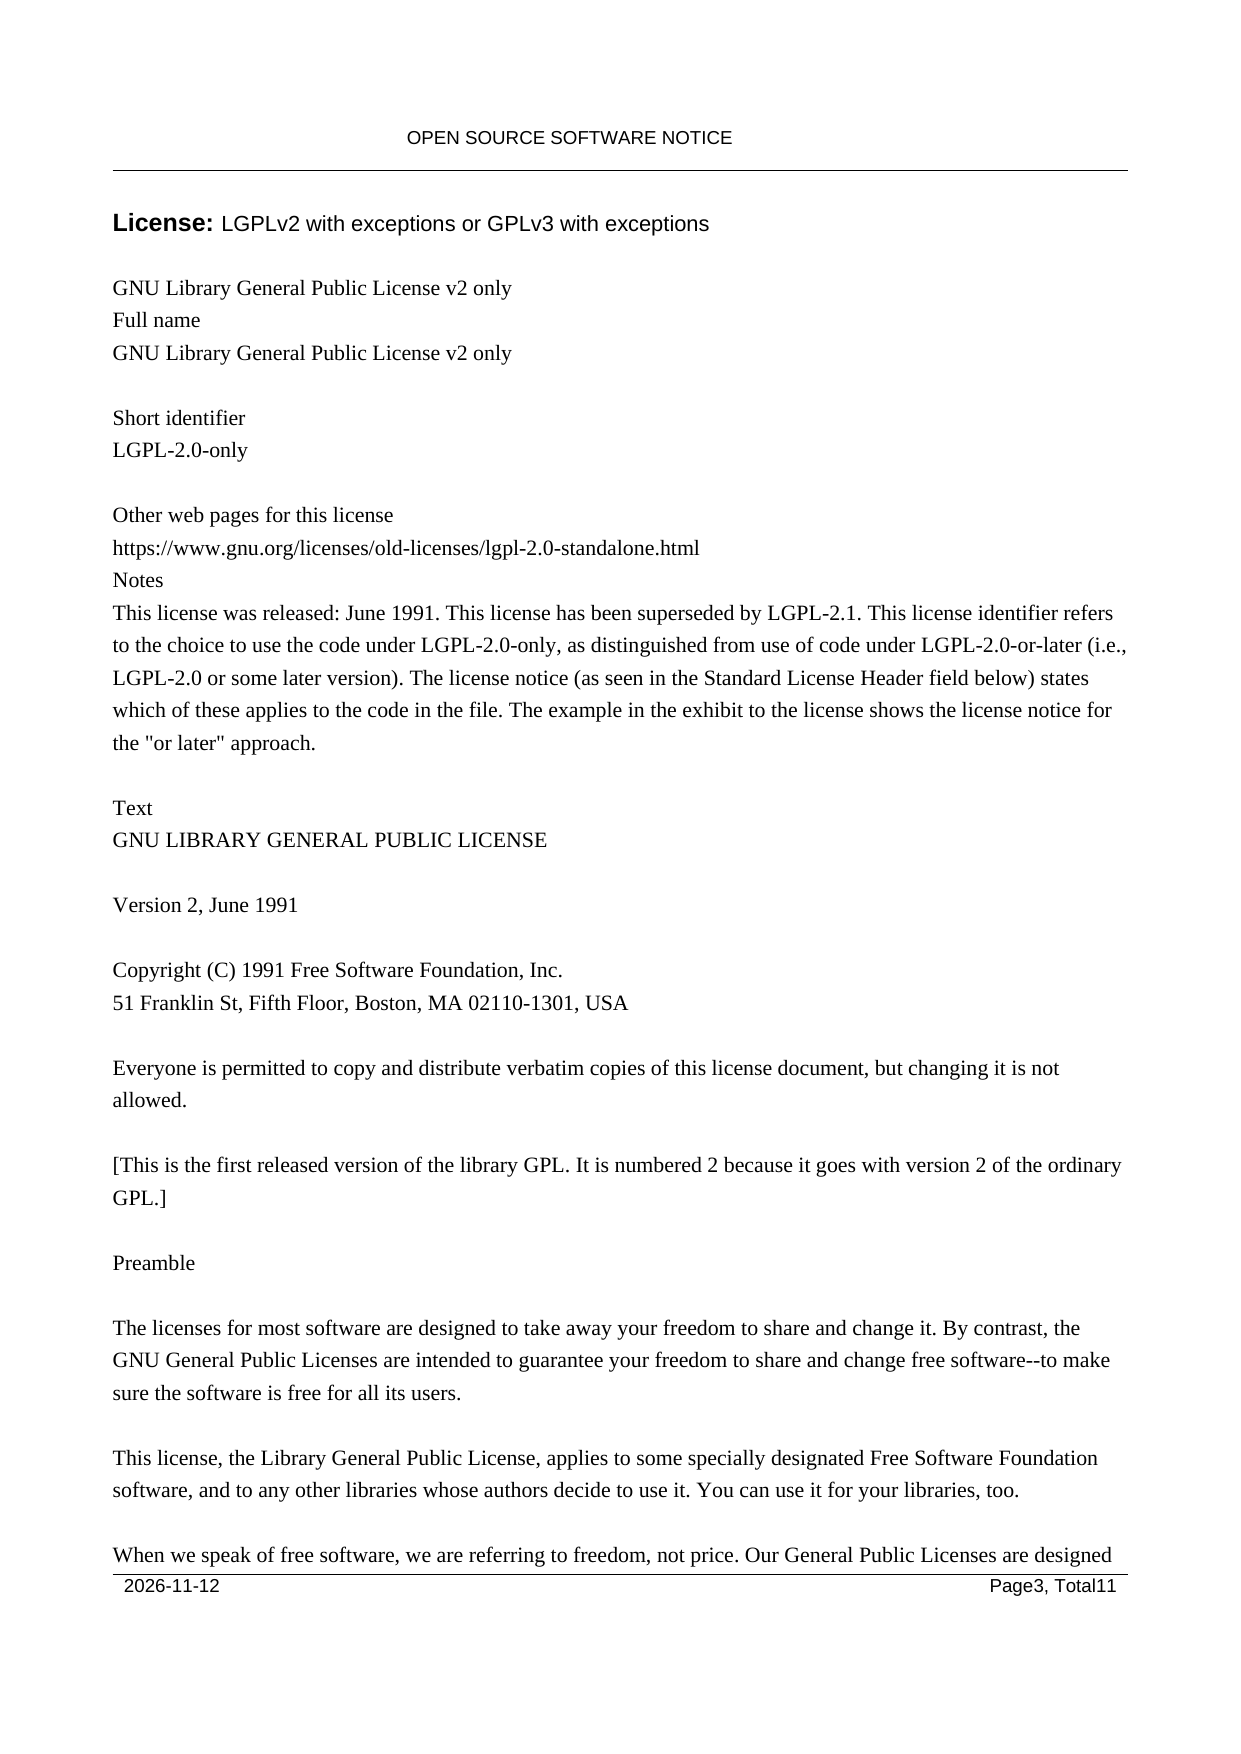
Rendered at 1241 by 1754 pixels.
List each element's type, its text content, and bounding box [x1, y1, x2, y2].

text 51 Franklin St, Fifth Floor, Boston, MA 02110-1301, USA [112, 986, 1128, 1019]
text Preamble [112, 1246, 1128, 1279]
text Other web pages for this license [112, 499, 1128, 531]
text GNU LIBRARY GENERAL PUBLIC LICENSE [112, 824, 1128, 856]
text GNU Library General Public License v2 only [112, 336, 1128, 369]
text Full name [112, 304, 1128, 336]
text GNU Library General Public License v2 only [112, 239, 1128, 304]
text Short identifier [112, 401, 1128, 434]
text License: LGPLv2 with exceptions or GPLv3 with exceptions [112, 206, 1128, 239]
text The licenses for most software are designed to take away your freedom to share and change it. By contrast, the GNU General Public Licenses are intended to guarantee your freedom to share and change free software--to make sure the software is free for all its users. [112, 1311, 1128, 1409]
text This license was released: June 1991. This license has been superseded by LGPL-2.1. This license identifier refers to the choice to use the code under LGPL-2.0-only, as distinguished from use of code under LGPL-2.0-or-later (i.e., LGPL-2.0 or some later version). The license notice (as seen in the Standard License Header field below) states which of these applies to the code in the file. The example in the exhibit to the license shows the license notice for the "or later" approach. [112, 596, 1128, 759]
text This license, the Library General Public License, applies to some specially designated Free Software Foundation software, and to any other libraries whose authors decide to use it. You can use it for your libraries, too. [112, 1441, 1128, 1506]
text [This is the first released version of the library GPL. It is numbered 2 because it goes with version 2 of the ordinary GPL.] [112, 1149, 1128, 1214]
text https://www.gnu.org/licenses/old-licenses/lgpl-2.0-standalone.html [112, 531, 1128, 564]
text Text [112, 791, 1128, 824]
text Copyright (C) 1991 Free Software Foundation, Inc. [112, 954, 1128, 986]
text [112, 1539, 1128, 1571]
text LGPL-2.0-only [112, 434, 1128, 466]
text Notes [112, 564, 1128, 596]
text Version 2, June 1991 [112, 889, 1128, 921]
text Everyone is permitted to copy and distribute verbatim copies of this license document, but changing it is not allowed. [112, 1051, 1128, 1116]
